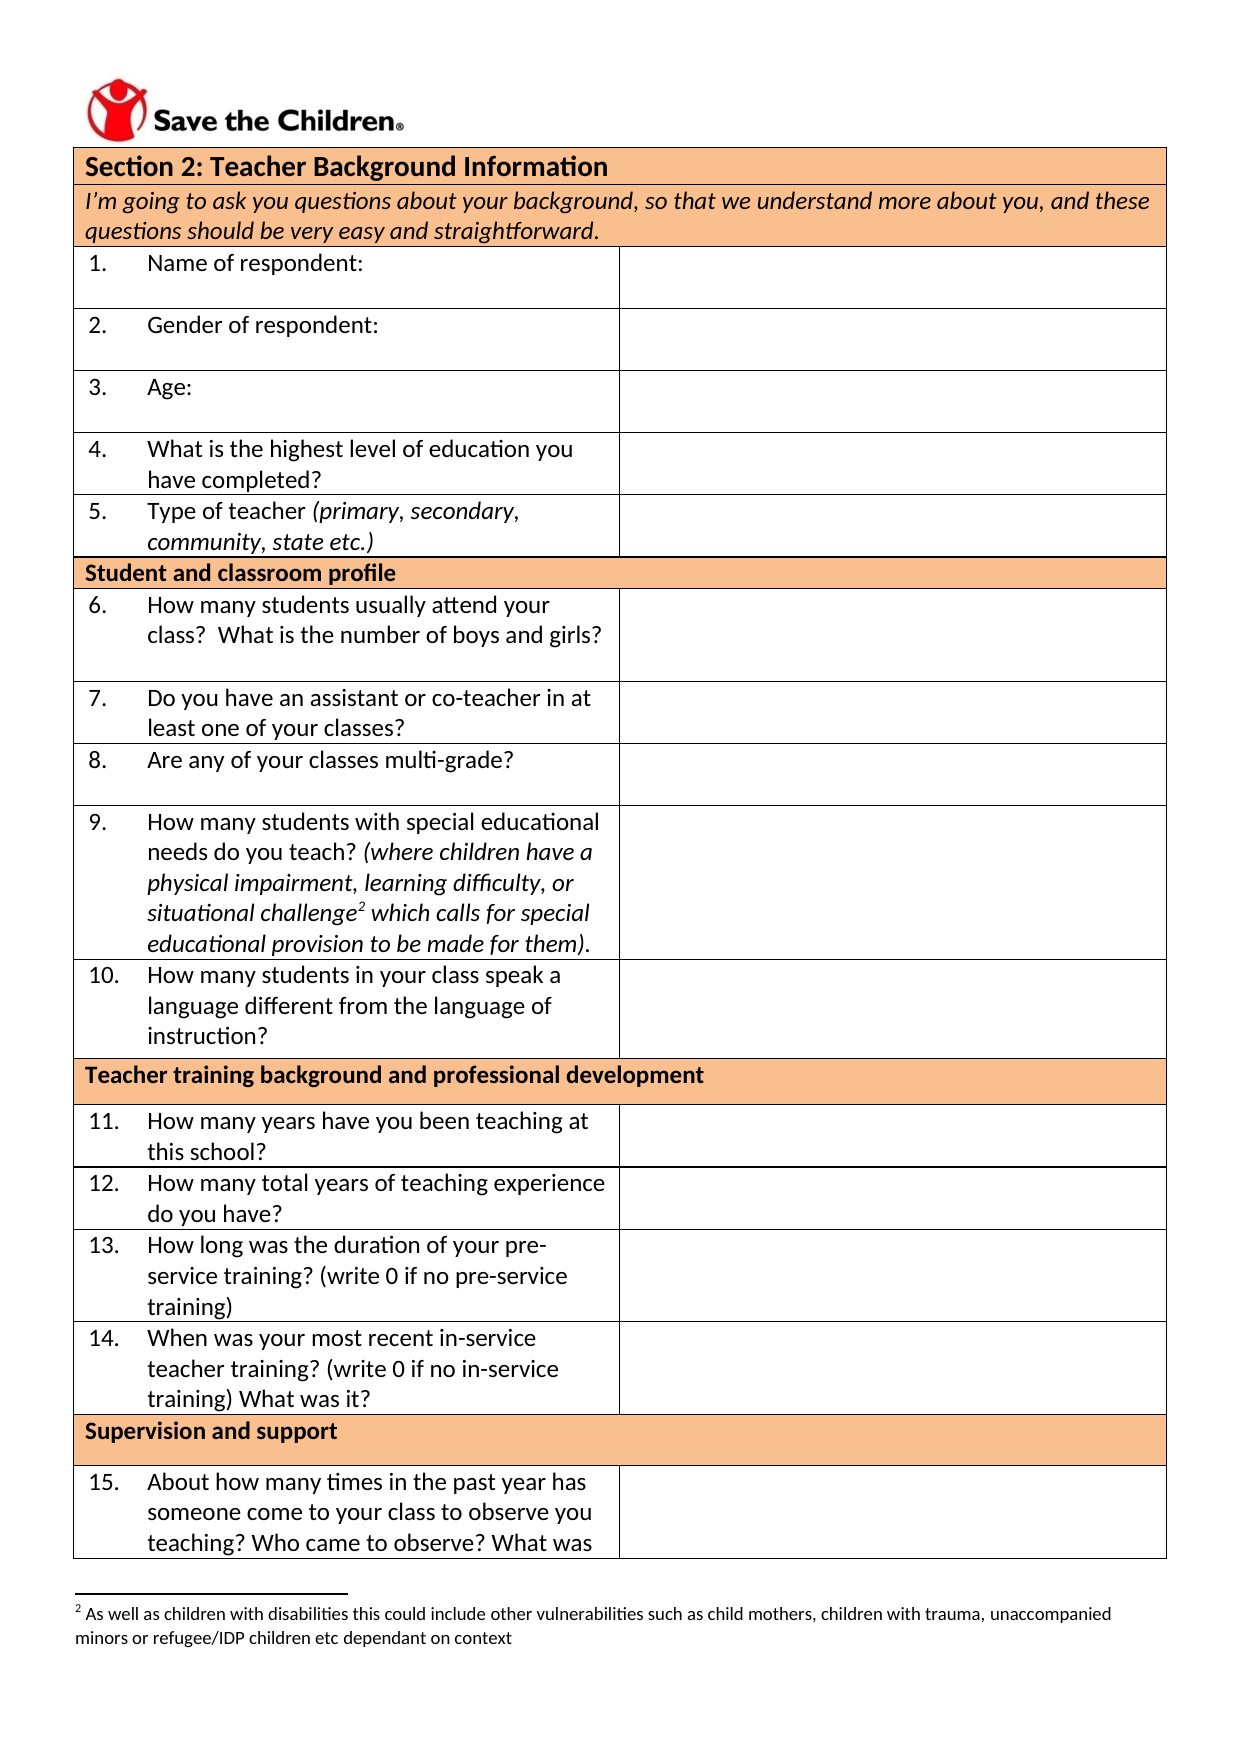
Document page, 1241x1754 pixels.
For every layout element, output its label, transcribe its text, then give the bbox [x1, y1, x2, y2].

table_cell How long was the duration of your pre-service training? (write 0 if no pre-service training) [74, 1230, 619, 1321]
table_cell [620, 744, 1166, 805]
table_cell How many students in your class speak a language different from the language of instruction? [74, 960, 619, 1058]
table_cell How many students with special educational needs do you teach? (where children have a physical impairment, learning difficulty, or situational challenge which calls for special educational provision to be made for them). [74, 806, 619, 958]
table_cell Are any of your classes multi-grade? [74, 744, 619, 805]
table_cell [620, 960, 1166, 1058]
table_cell [620, 1322, 1166, 1414]
table_cell [620, 806, 1166, 958]
table_cell Name of respondent: [74, 247, 619, 308]
table_cell What is the highest level of education you have completed? [74, 433, 619, 494]
table_header Section 2: Teacher Background Information [74, 148, 1166, 184]
table_cell When was your most recent in-service teacher training? (write 0 if no in-service training) What was it? [74, 1322, 619, 1414]
table_cell Gender of respondent: [74, 309, 619, 370]
table_cell How many years have you been teaching at this school? [74, 1105, 619, 1166]
table_cell [620, 682, 1166, 743]
table_cell Type of teacher (primary, secondary, community, state etc.) [74, 495, 619, 556]
table_cell Age: [74, 371, 619, 432]
table_cell I’m going to ask you questions about your background, so that we understand more about you, and these questions should be very easy and straightforward. [74, 185, 1166, 246]
picture [75, 73, 407, 147]
table_cell [620, 495, 1166, 556]
table_cell How many students usually attend your class? What is the number of boys and girls? [74, 589, 619, 681]
table_cell [620, 589, 1166, 681]
table_cell [620, 247, 1166, 308]
table_cell Do you have an assistant or co-teacher in at least one of your classes? [74, 682, 619, 743]
table_cell Teacher training background and professional development [74, 1059, 1166, 1104]
table_cell [620, 433, 1166, 494]
table_cell Supervision and support [74, 1415, 1166, 1465]
table_cell [620, 371, 1166, 432]
table_cell [620, 309, 1166, 370]
table_cell [620, 1466, 1166, 1557]
table_cell How many total years of teaching experience do you have? [74, 1168, 619, 1228]
table_cell [620, 1105, 1166, 1166]
table_cell [620, 1230, 1166, 1321]
table_cell [620, 1168, 1166, 1228]
table_cell Student and classroom profile [74, 558, 1166, 588]
